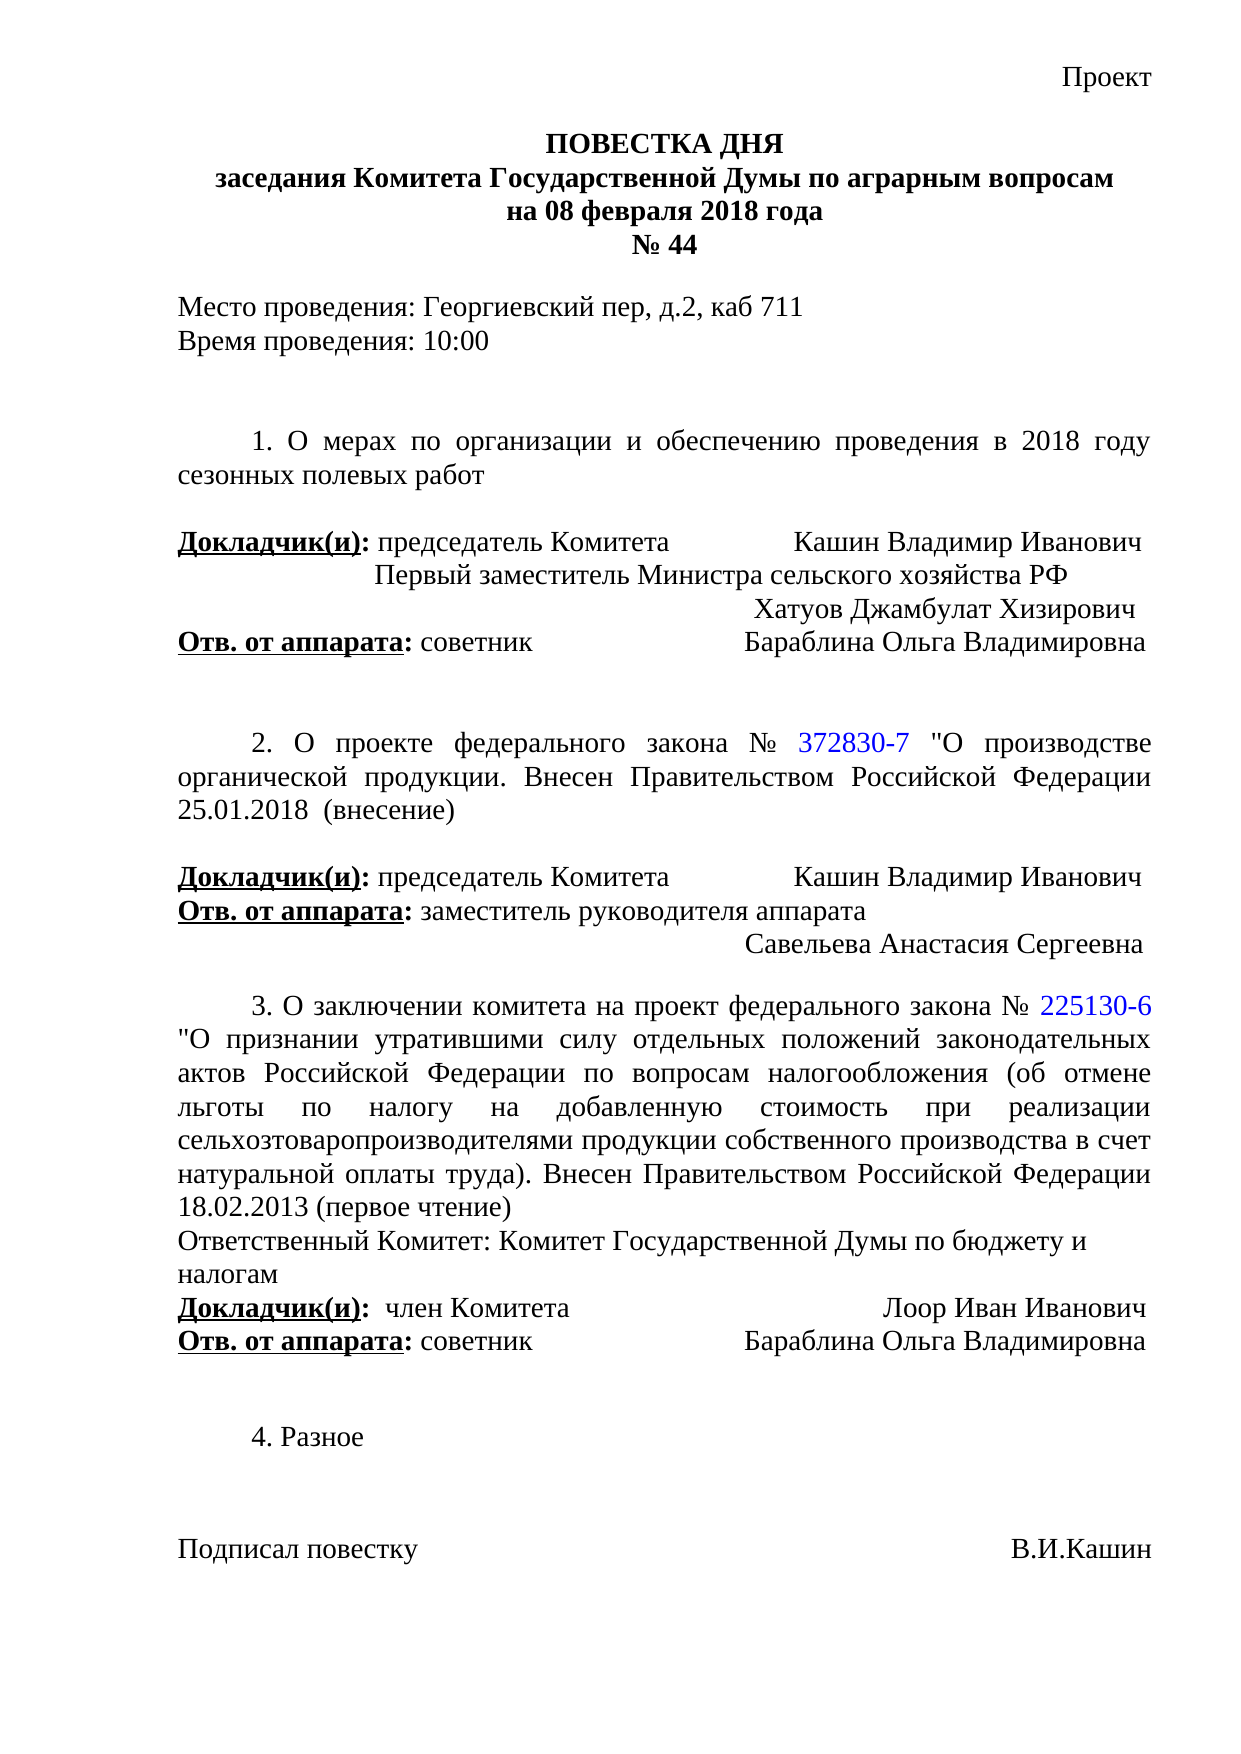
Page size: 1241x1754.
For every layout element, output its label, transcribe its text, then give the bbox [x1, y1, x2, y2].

text Первый заместитель Министра сельского хозяйства РФ [177, 557, 1152, 591]
text Ответственный Комитет: Комитет Государственной Думы по бюджету и налогам [177, 1223, 1152, 1290]
text 4. Разное [177, 1419, 1152, 1453]
text ПОВЕСТКА ДНЯ заседания Комитета Государственной Думы по аграрным вопросам на 08 февраля 2018 года № 44 [177, 126, 1152, 260]
table_header Подписал повестку [176, 1531, 741, 1571]
text 2. О проекте федерального закона № 372830-7 "О производстве органической продукции. Внесен Правительством Российской Федерации 25.01.2018 (внесение) [177, 725, 1152, 826]
text Отв. от аппарата: заместитель руководителя аппарата [177, 893, 1152, 926]
text 1. О мерах по организации и обеспечению проведения в 2018 году сезонных полевых работ [177, 423, 1152, 490]
text Докладчик(и): председатель Комитета Кашин Владимир Иванович [177, 859, 1152, 893]
table_header В.И.Кашин [741, 1531, 1153, 1571]
text Проект [177, 59, 1152, 93]
text 3. О заключении комитета на проект федерального закона № 225130-6 "О признании утратившими силу отдельных положений законодательных актов Российской Федерации по вопросам налогообложения (об отмене льготы по налогу на добавленную стоимость при реализации сельхозтоваропроизводителями продукции собственного производства в счет натуральной оплаты труда). Внесен Правительством Российской Федерации 18.02.2013 (первое чтение) [177, 988, 1152, 1223]
text Докладчик(и): член Комитета Лоор Иван Иванович Отв. от аппарата: советник Бараблина Ольга Владимировна [177, 1290, 1152, 1357]
text Докладчик(и): председатель Комитета Кашин Владимир Иванович [177, 524, 1152, 557]
text Савельева Анастасия Сергеевна [177, 926, 1152, 988]
text Место проведения: Георгиевский пер, д.2, каб 711 Время проведения: 10:00 [177, 289, 1152, 356]
text Хатуов Джамбулат Хизирович [177, 591, 1152, 624]
text Отв. от аппарата: советник Бараблина Ольга Владимировна [177, 624, 1152, 658]
